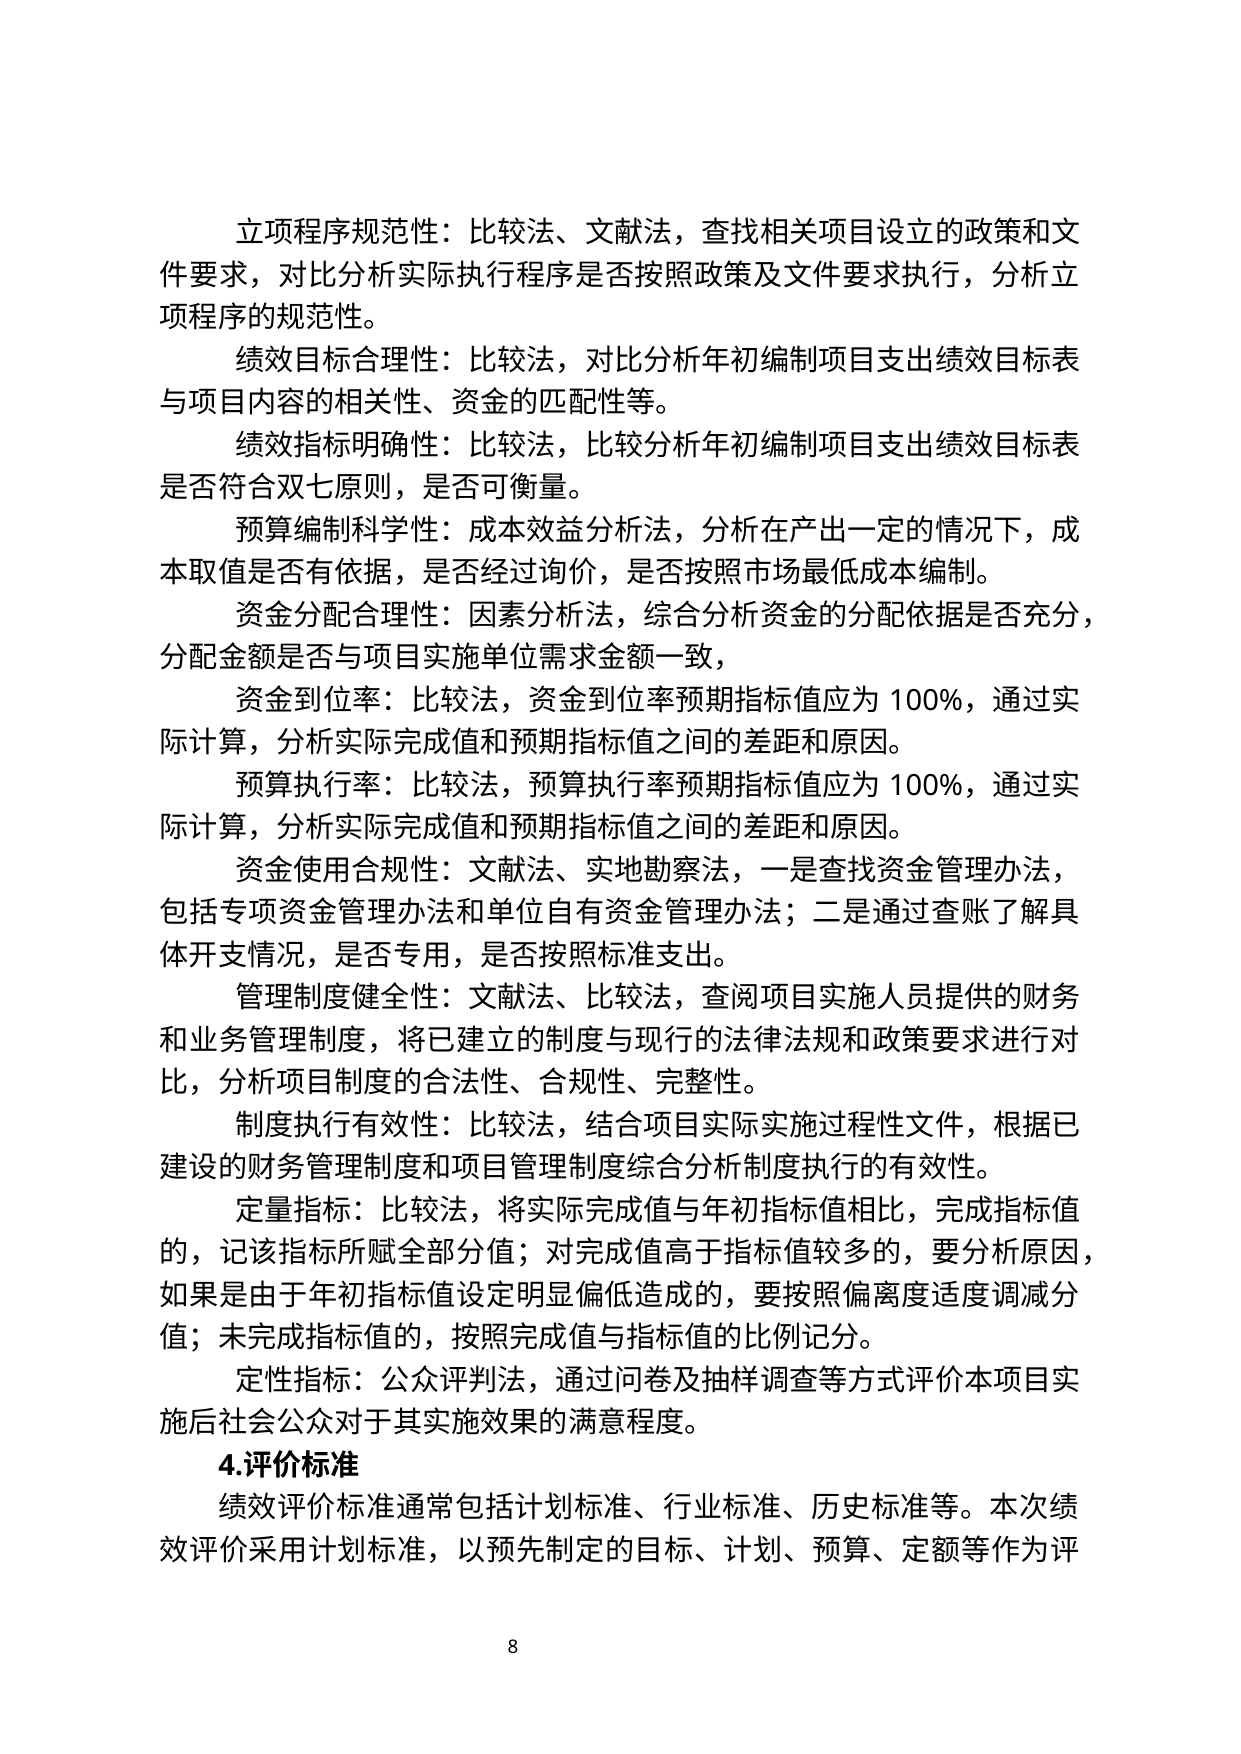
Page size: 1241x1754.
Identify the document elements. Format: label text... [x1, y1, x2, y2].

text 定性指标：公众评判法，通过问卷及抽样调查等方式评价本项目实施后社会公众对于其实施效果的满意程度。 [159, 1356, 1081, 1441]
text 制度执行有效性：比较法，结合项目实际实施过程性文件，根据已建设的财务管理制度和项目管理制度综合分析制度执行的有效性。 [159, 1101, 1081, 1186]
text 预算执行率：比较法，预算执行率预期指标值应为100%，通过实际计算，分析实际完成值和预期指标值之间的差距和原因。 [159, 761, 1081, 846]
text 管理制度健全性：文献法、比较法，查阅项目实施人员提供的财务和业务管理制度，将已建立的制度与现行的法律法规和政策要求进行对比，分析项目制度的合法性、合规性、完整性。 [159, 974, 1081, 1101]
text 立项程序规范性：比较法、文献法，查找相关项目设立的政策和文件要求，对比分析实际执行程序是否按照政策及文件要求执行，分析立项程序的规范性。 [159, 209, 1081, 336]
text 资金分配合理性：因素分析法，综合分析资金的分配依据是否充分，分配金额是否与项目实施单位需求金额一致， [159, 591, 1081, 676]
subtitle 4.评价标准 [159, 1441, 1081, 1484]
text 定量指标：比较法，将实际完成值与年初指标值相比，完成指标值的，记该指标所赋全部分值；对完成值高于指标值较多的，要分析原因，如果是由于年初指标值设定明显偏低造成的，要按照偏离度适度调减分值；未完成指标值的，按照完成值与指标值的比例记分。 [159, 1186, 1081, 1356]
text 预算编制科学性：成本效益分析法，分析在产出一定的情况下，成本取值是否有依据，是否经过询价，是否按照市场最低成本编制。 [159, 506, 1081, 591]
text 资金到位率：比较法，资金到位率预期指标值应为100%，通过实际计算，分析实际完成值和预期指标值之间的差距和原因。 [159, 676, 1081, 761]
text 资金使用合规性：文献法、实地勘察法，一是查找资金管理办法，包括专项资金管理办法和单位自有资金管理办法；二是通过查账了解具体开支情况，是否专用，是否按照标准支出。 [159, 846, 1081, 974]
text 绩效目标合理性：比较法，对比分析年初编制项目支出绩效目标表与项目内容的相关性、资金的匹配性等。 [159, 336, 1081, 421]
text 绩效指标明确性：比较法，比较分析年初编制项目支出绩效目标表是否符合双七原则，是否可衡量。 [159, 421, 1081, 506]
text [159, 1484, 1081, 1569]
